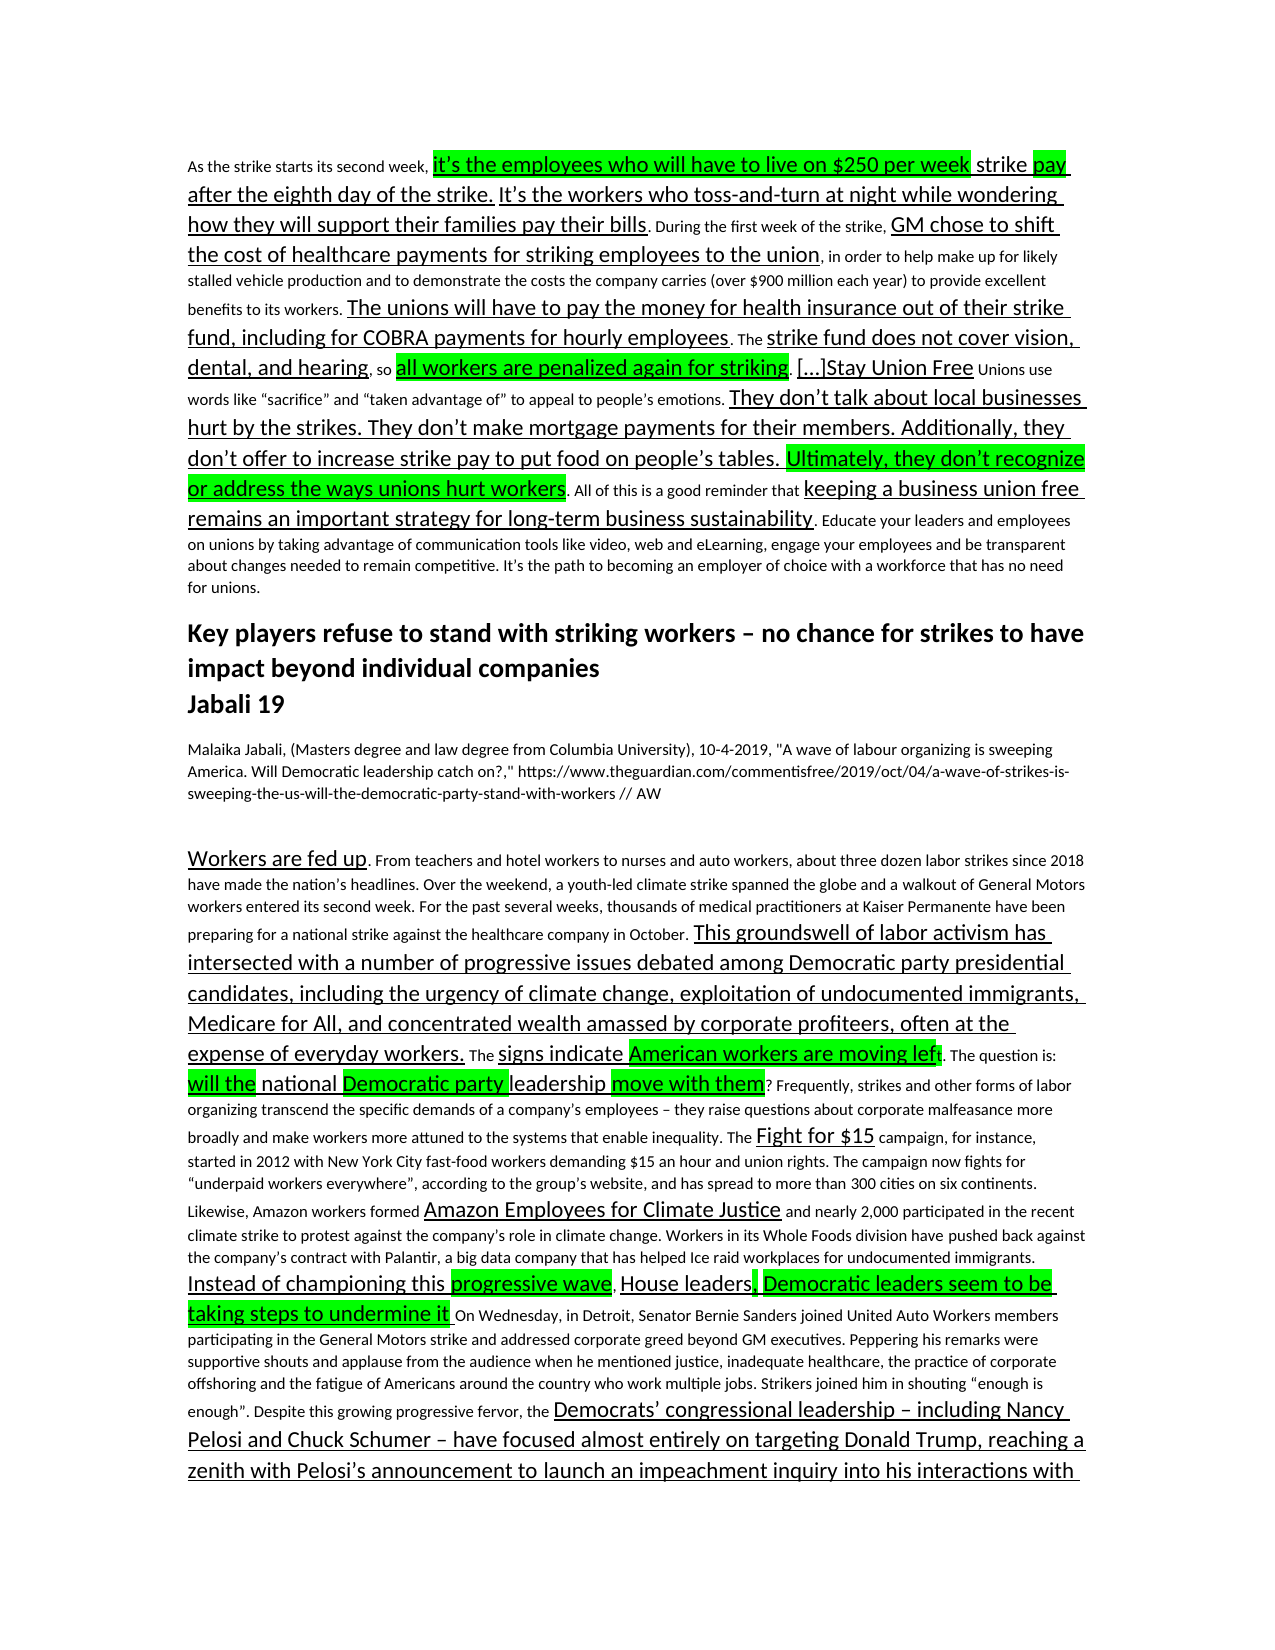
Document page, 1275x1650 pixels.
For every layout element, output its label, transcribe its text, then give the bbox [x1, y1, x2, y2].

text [187, 150, 1087, 598]
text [187, 822, 1087, 1484]
text Key players refuse to stand with striking workers – no chance for strikes to have impact beyond individual companies [187, 616, 1087, 685]
text Malaika Jabali, (Masters degree and law degree from Columbia University), 10-4-2019, "A wave of labour organizing is sweeping America. Will Democratic leadership catch on?," https://www.theguardian.com/commentisfree/2019/oct/04/a-wave-of-strikes-is-sweeping-the-us-will-the-democratic-party-stand-with-workers // AW [187, 739, 1087, 804]
text Jabali 19 [187, 687, 1087, 720]
